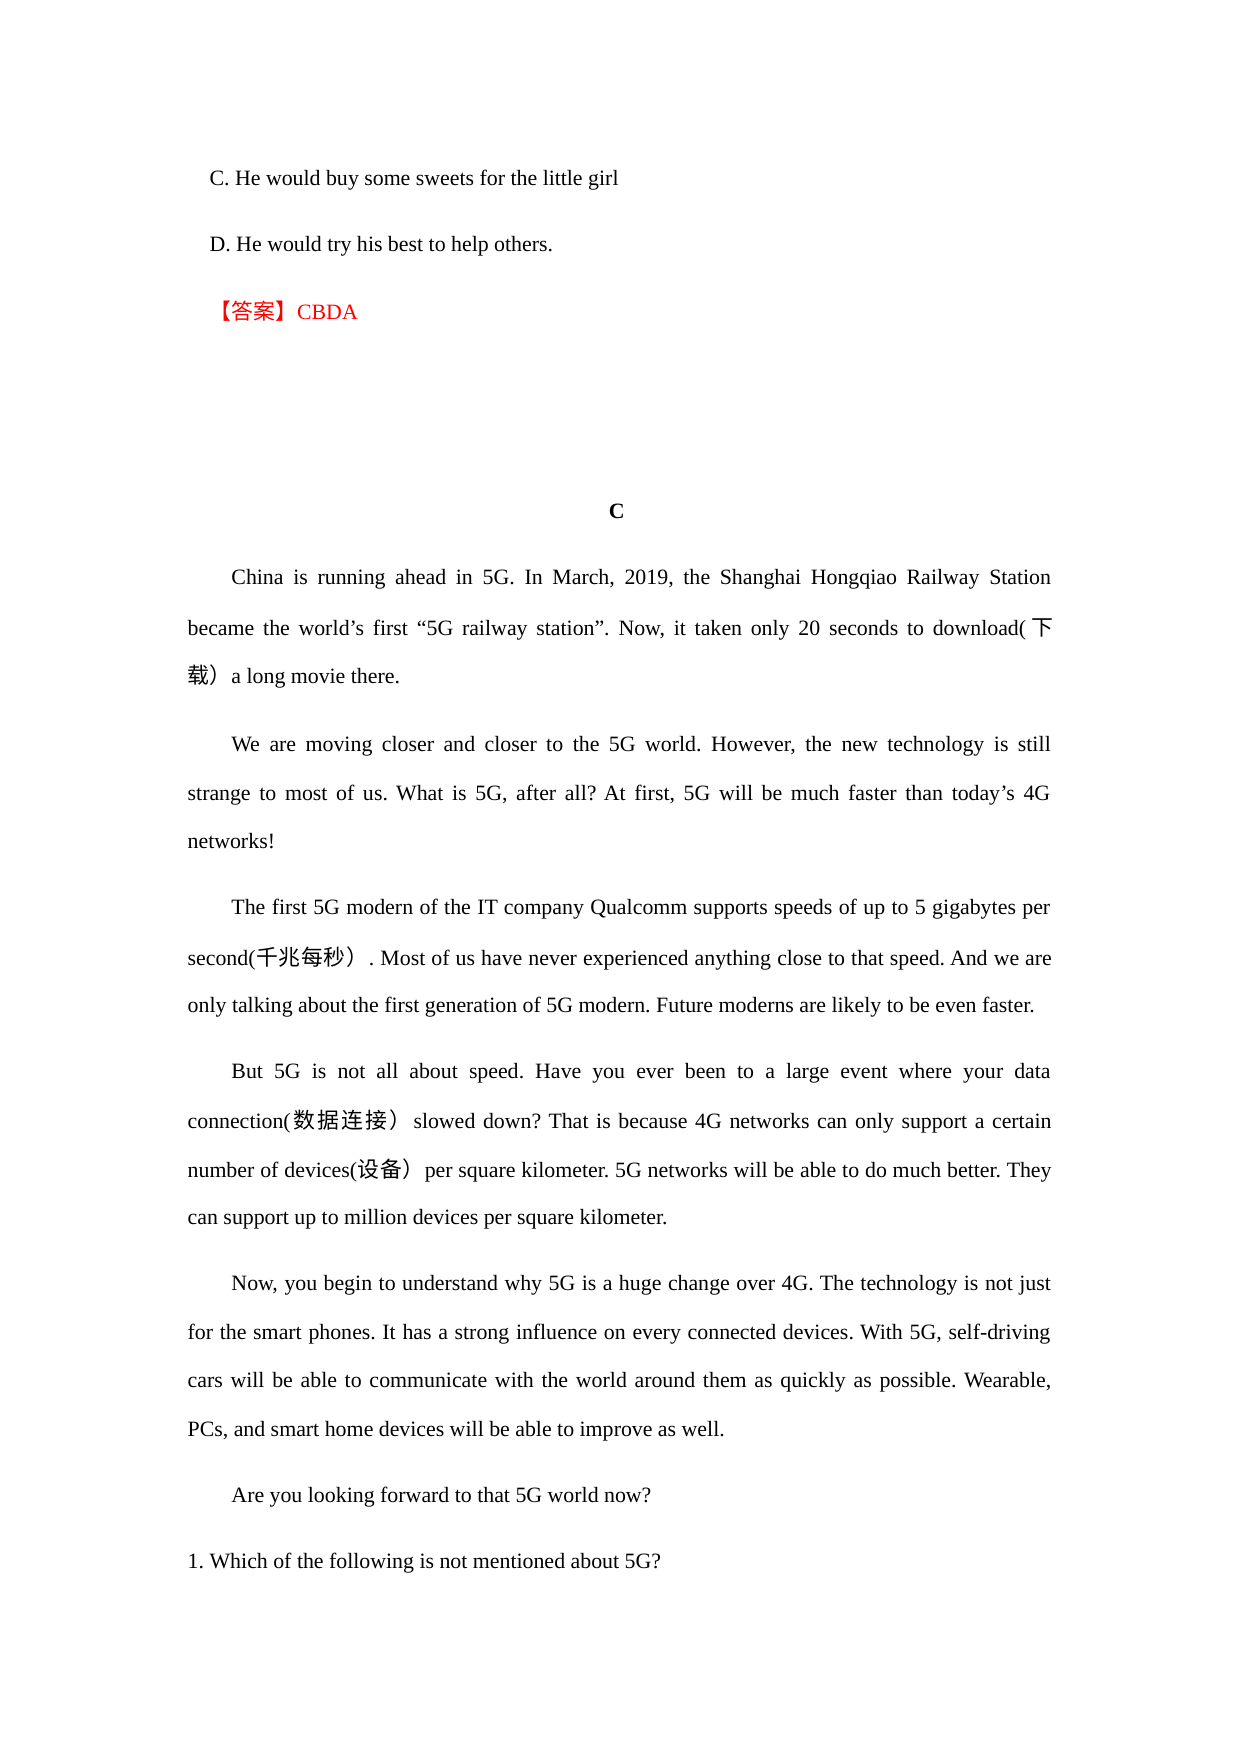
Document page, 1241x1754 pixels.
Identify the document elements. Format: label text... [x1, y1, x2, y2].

list Which of the following is not mentioned about 5G? [187, 1544, 1053, 1577]
text Are you looking forward to that 5G world now? [187, 1478, 1053, 1511]
text The first 5G modern of the IT company Qualcomm supports speeds of up to 5 gigabytes per second(千兆每秒）. Most of us have never experienced anything close to that speed. And we are only talking about the first generation of 5G modern. Future moderns are likely to be even faster. [187, 891, 1053, 1021]
text C. He would buy some sweets for the little girl [209, 162, 1053, 194]
text We are moving closer and closer to the 5G world. However, the new technology is still strange to most of us. What is 5G, after all? At first, 5G will be much faster than today’s 4G networks! [187, 727, 1053, 857]
text China is running ahead in 5G. In March, 2019, the Shanghai Hongqiao Railway Station became the world’s first “5G railway station”. Now, it taken only 20 seconds to download(下载）a long movie there. [187, 561, 1053, 691]
text C [187, 495, 1053, 527]
text Now, you begin to understand why 5G is a huge change over 4G. The technology is not just for the smart phones. It has a strong influence on every connected devices. With 5G, self-driving cars will be able to communicate with the world around them as quickly as possible. Wearable, PCs, and smart home devices will be able to improve as well. [187, 1266, 1053, 1445]
text D. He would try his best to help others. [209, 228, 1053, 260]
text 【答案】CBDA [209, 294, 1053, 326]
text But 5G is not all about speed. Have you ever been to a large event where your data connection(数据连接）slowed down? That is because 4G networks can only support a certain number of devices(设备）per square kilometer. 5G networks will be able to do much better. They can support up to million devices per square kilometer. [187, 1054, 1053, 1233]
